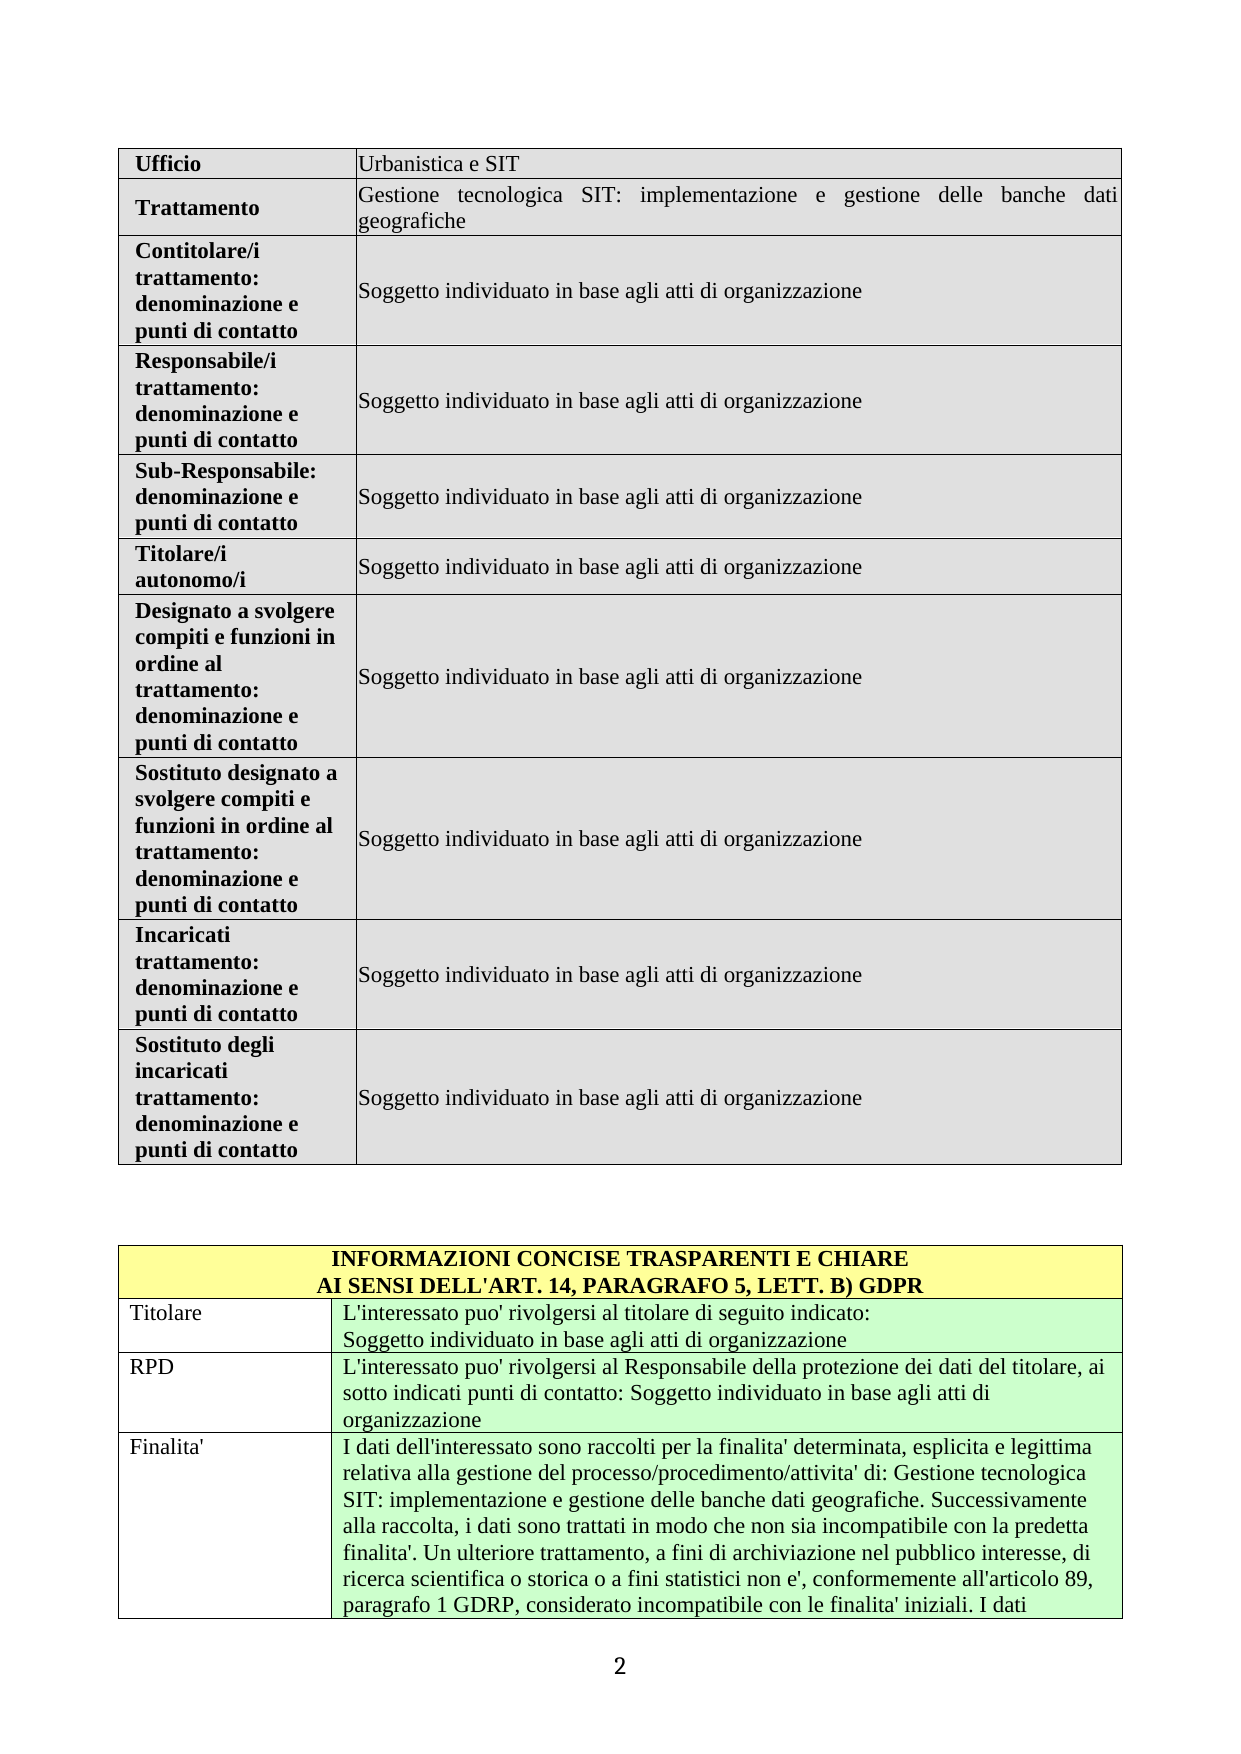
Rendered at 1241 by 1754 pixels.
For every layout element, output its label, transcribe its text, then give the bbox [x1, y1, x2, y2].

table_cell Designato a svolgere compiti e funzioni in ordine al trattamento: denominazione e punti di contatto [119, 595, 356, 757]
table_cell Soggetto individuato in base agli atti di organizzazione [357, 455, 1121, 537]
table_cell Contitolare/i trattamento: denominazione e punti di contatto [119, 236, 356, 344]
table_cell Trattamento [119, 179, 356, 235]
table_cell Titolare [119, 1299, 331, 1352]
table_cell Sub-Responsabile: denominazione e punti di contatto [119, 455, 356, 537]
table_cell Soggetto individuato in base agli atti di organizzazione [357, 920, 1121, 1028]
table_cell Gestione tecnologica SIT: implementazione e gestione delle banche dati geografiche [357, 179, 1121, 235]
table_header INFORMAZIONI CONCISE TRASPARENTI E CHIARE AI SENSI DELL'ART. 14, PARAGRAFO 5, LETT. B) GDPR [119, 1246, 1122, 1298]
table_cell RPD [119, 1353, 331, 1432]
table_cell L'interessato puo' rivolgersi al Responsabile della protezione dei dati del titolare, ai sotto indicati punti di contatto: Soggetto individuato in base agli atti di organizzazione [332, 1353, 1122, 1432]
table_cell Incaricati trattamento: denominazione e punti di contatto [119, 920, 356, 1028]
table_cell Ufficio [119, 149, 356, 178]
table_cell Urbanistica e SIT [357, 149, 1121, 178]
table_cell Soggetto individuato in base agli atti di organizzazione [357, 1030, 1121, 1164]
table_cell Titolare/i autonomo/i [119, 539, 356, 594]
table_cell Soggetto individuato in base agli atti di organizzazione [357, 236, 1121, 344]
table_cell Soggetto individuato in base agli atti di organizzazione [357, 539, 1121, 594]
table_cell Finalita' [119, 1433, 331, 1618]
table_cell Sostituto designato a svolgere compiti e funzioni in ordine al trattamento: denominazione e punti di contatto [119, 758, 356, 919]
table_cell Responsabile/i trattamento: denominazione e punti di contatto [119, 346, 356, 454]
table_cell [332, 1433, 1122, 1618]
table_cell Sostituto degli incaricati trattamento: denominazione e punti di contatto [119, 1030, 356, 1164]
table_cell Soggetto individuato in base agli atti di organizzazione [357, 346, 1121, 454]
table_cell L'interessato puo' rivolgersi al titolare di seguito indicato: Soggetto individuato in base agli atti di organizzazione [332, 1299, 1122, 1352]
table_cell Soggetto individuato in base agli atti di organizzazione [357, 758, 1121, 919]
table_cell Soggetto individuato in base agli atti di organizzazione [357, 595, 1121, 757]
